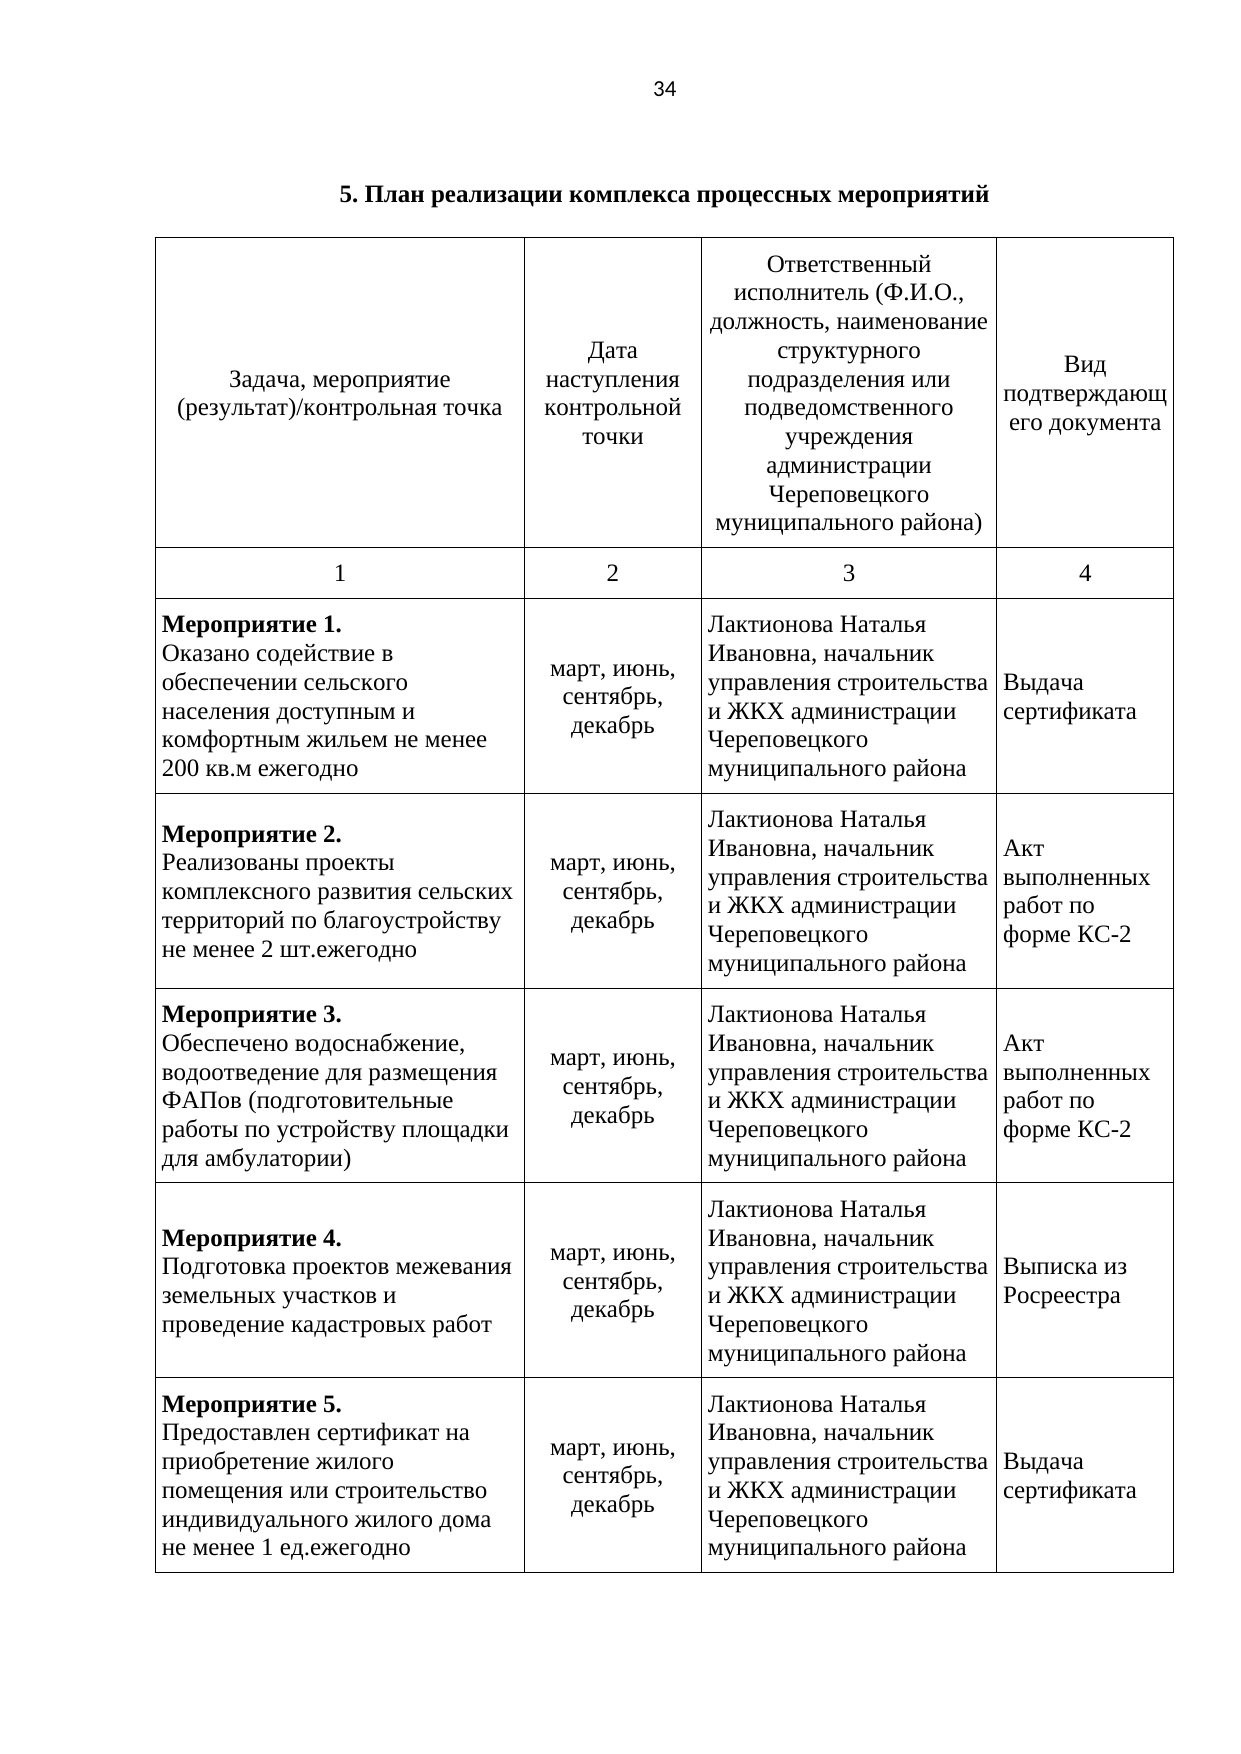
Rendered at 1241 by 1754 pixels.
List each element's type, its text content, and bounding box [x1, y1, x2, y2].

table_cell Выписка из Росреестра [997, 1183, 1173, 1377]
table_cell Мероприятие 4. Подготовка проектов межевания земельных участков и проведение кадастровых работ [156, 1183, 524, 1377]
table_cell 1 [156, 548, 524, 598]
table_cell март, июнь, сентябрь, декабрь [525, 1378, 701, 1572]
table_cell Акт выполненных работ по форме КС-2 [997, 794, 1173, 987]
table_cell Лактионова Наталья Ивановна, начальник управления строительства и ЖКХ администрации Череповецкого муниципального района [702, 1378, 996, 1572]
table_cell Акт выполненных работ по форме КС-2 [997, 989, 1173, 1182]
table_cell Лактионова Наталья Ивановна, начальник управления строительства и ЖКХ администрации Череповецкого муниципального района [702, 794, 996, 987]
table_cell 4 [997, 548, 1173, 598]
table_cell 3 [702, 548, 996, 598]
table_cell Лактионова Наталья Ивановна, начальник управления строительства и ЖКХ администрации Череповецкого муниципального района [702, 599, 996, 793]
table_cell Мероприятие 3. Обеспечено водоснабжение, водоотведение для размещения ФАПов (подготовительные работы по устройству площадки для амбулатории) [156, 989, 524, 1182]
table_cell Выдача сертификата [997, 599, 1173, 793]
table_cell март, июнь, сентябрь, декабрь [525, 989, 701, 1182]
table_cell март, июнь, сентябрь, декабрь [525, 1183, 701, 1377]
table_header Ответственный исполнитель (Ф.И.О., должность, наименование структурного подразделения или подведомственного учреждения администрации Череповецкого муниципального района) [702, 238, 996, 547]
table_cell Мероприятие 2. Реализованы проекты комплексного развития сельских территорий по благоустройству не менее 2 шт.ежегодно [156, 794, 524, 987]
table_cell Мероприятие 1. Оказано содействие в обеспечении сельского населения доступным и комфортным жильем не менее 200 кв.м ежегодно [156, 599, 524, 793]
table_cell 2 [525, 548, 701, 598]
table_header Вид подтверждающего документа [997, 238, 1173, 547]
table_cell Мероприятие 5. Предоставлен сертификат на приобретение жилого помещения или строительство индивидуального жилого дома не менее 1 ед.ежегодно [156, 1378, 524, 1572]
table_cell Лактионова Наталья Ивановна, начальник управления строительства и ЖКХ администрации Череповецкого муниципального района [702, 989, 996, 1182]
table_cell Лактионова Наталья Ивановна, начальник управления строительства и ЖКХ администрации Череповецкого муниципального района [702, 1183, 996, 1377]
table_cell Выдача сертификата [997, 1378, 1173, 1572]
table_header Задача, мероприятие (результат)/контрольная точка [156, 238, 524, 547]
table_cell март, июнь, сентябрь, декабрь [525, 599, 701, 793]
text 5. План реализации комплекса процессных мероприятий [177, 179, 1152, 208]
table_header Дата наступления контрольной точки [525, 238, 701, 547]
table_cell март, июнь, сентябрь, декабрь [525, 794, 701, 987]
